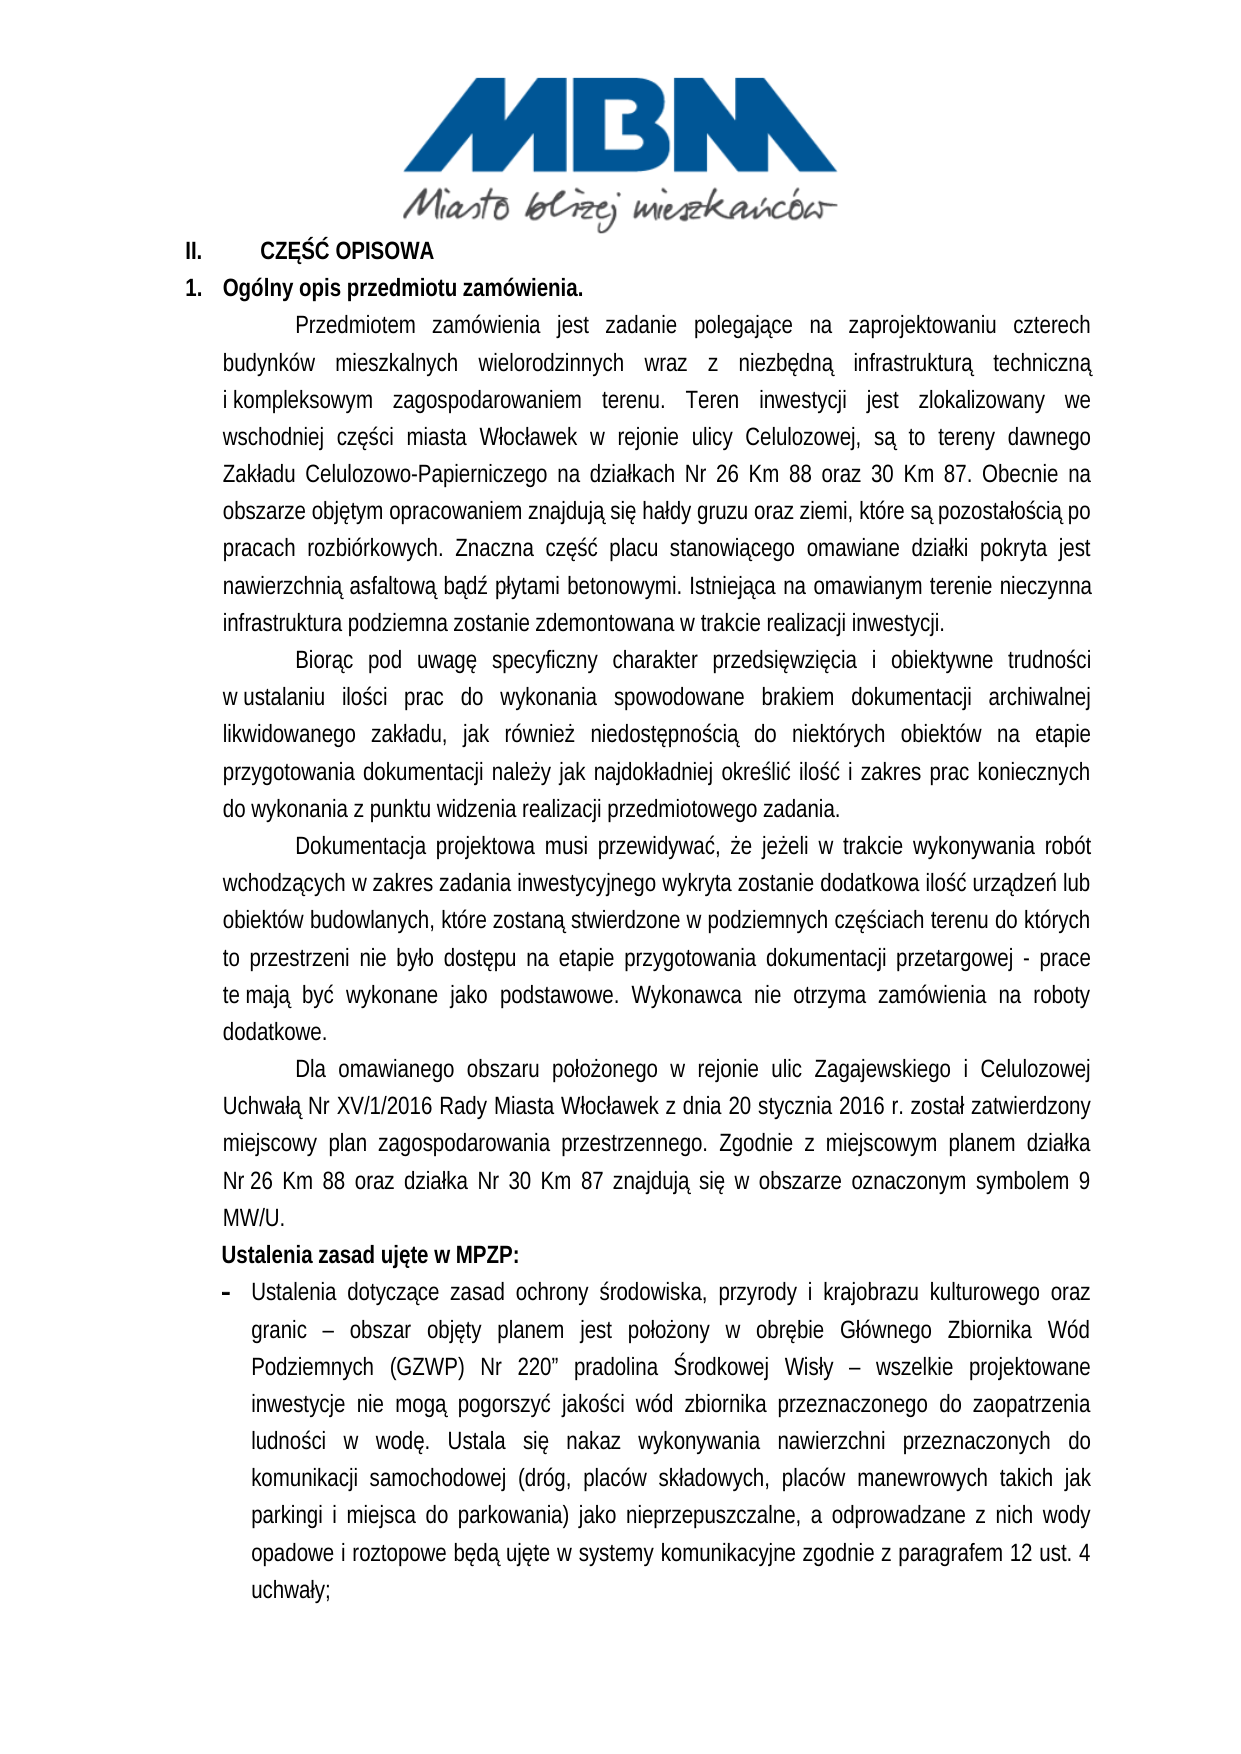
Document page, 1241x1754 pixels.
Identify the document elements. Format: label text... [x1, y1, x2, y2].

text Ustalenia zasad ujęte w MPZP: [221, 1240, 1093, 1269]
list Biorąc pod uwagę specyficzny charakter przedsięwzięcia i obiektywne trudności w ustalaniu ilości prac do wykonania spowodowane brakiem dokumentacji archiwalnej likwidowanego zakładu, jak również niedostępnością do niektórych obiektów na etapie przygotowania dokumentacji należy jak najdokładniej określić ilość i zakres prac koniecznych do wykonania z punktu widzenia realizacji przedmiotowego zadania. [223, 645, 1093, 822]
list CZĘŚĆ OPISOWA [185, 236, 1093, 264]
list Dla omawianego obszaru położonego w rejonie ulic Zagajewskiego i Celulozowej Uchwałą Nr XV/1/2016 Rady Miasta Włocławek z dnia 20 stycznia 2016 r. został zatwierdzony miejscowy plan zagospodarowania przestrzennego. Zgodnie z miejscowym planem działka Nr 26 Km 88 oraz działka Nr 30 Km 87 znajdują się w obszarze oznaczonym symbolem 9 MW/U. [223, 1054, 1093, 1231]
picture [395, 73, 845, 236]
list Ustalenia dotyczące zasad ochrony środowiska, przyrody i krajobrazu kulturowego oraz granic – obszar objęty planem jest położony w obrębie Głównego Zbiornika Wód Podziemnych (GZWP) Nr 220” pradolina Środkowej Wisły – wszelkie projektowane inwestycje nie mogą pogorszyć jakości wód zbiornika przeznaczonego do zaopatrzenia ludności w wodę. Ustala się nakaz wykonywania nawierzchni przeznaczonych do komunikacji samochodowej (dróg, placów składowych, placów manewrowych takich jak parkingi i miejsca do parkowania) jako nieprzepuszczalne, a odprowadzane z nich wody opadowe i roztopowe będą ujęte w systemy komunikacyjne zgodnie z paragrafem 12 ust. 4 uchwały; [221, 1277, 1093, 1603]
list Przedmiotem zamówienia jest zadanie polegające na zaprojektowaniu czterech budynków mieszkalnych wielorodzinnych wraz z niezbędną infrastrukturą techniczną i kompleksowym zagospodarowaniem terenu. Teren inwestycji jest zlokalizowany we wschodniej części miasta Włocławek w rejonie ulicy Celulozowej, są to tereny dawnego Zakładu Celulozowo-Papierniczego na działkach Nr 26 Km 88 oraz 30 Km 87. Obecnie na obszarze objętym opracowaniem znajdują się hałdy gruzu oraz ziemi, które są pozostałością po pracach rozbiórkowych. Znaczna część placu stanowiącego omawiane działki pokryta jest nawierzchnią asfaltową bądź płytami betonowymi. Istniejąca na omawianym terenie nieczynna infrastruktura podziemna zostanie zdemontowana w trakcie realizacji inwestycji. [223, 310, 1093, 636]
list Ogólny opis przedmiotu zamówienia. [185, 273, 1093, 302]
list Dokumentacja projektowa musi przewidywać, że jeżeli w trakcie wykonywania robót wchodzących w zakres zadania inwestycyjnego wykryta zostanie dodatkowa ilość urządzeń lub obiektów budowlanych, które zostaną stwierdzone w podziemnych częściach terenu do których to przestrzeni nie było dostępu na etapie przygotowania dokumentacji przetargowej - prace te mają być wykonane jako podstawowe. Wykonawca nie otrzyma zamówienia na roboty dodatkowe. [223, 831, 1093, 1046]
